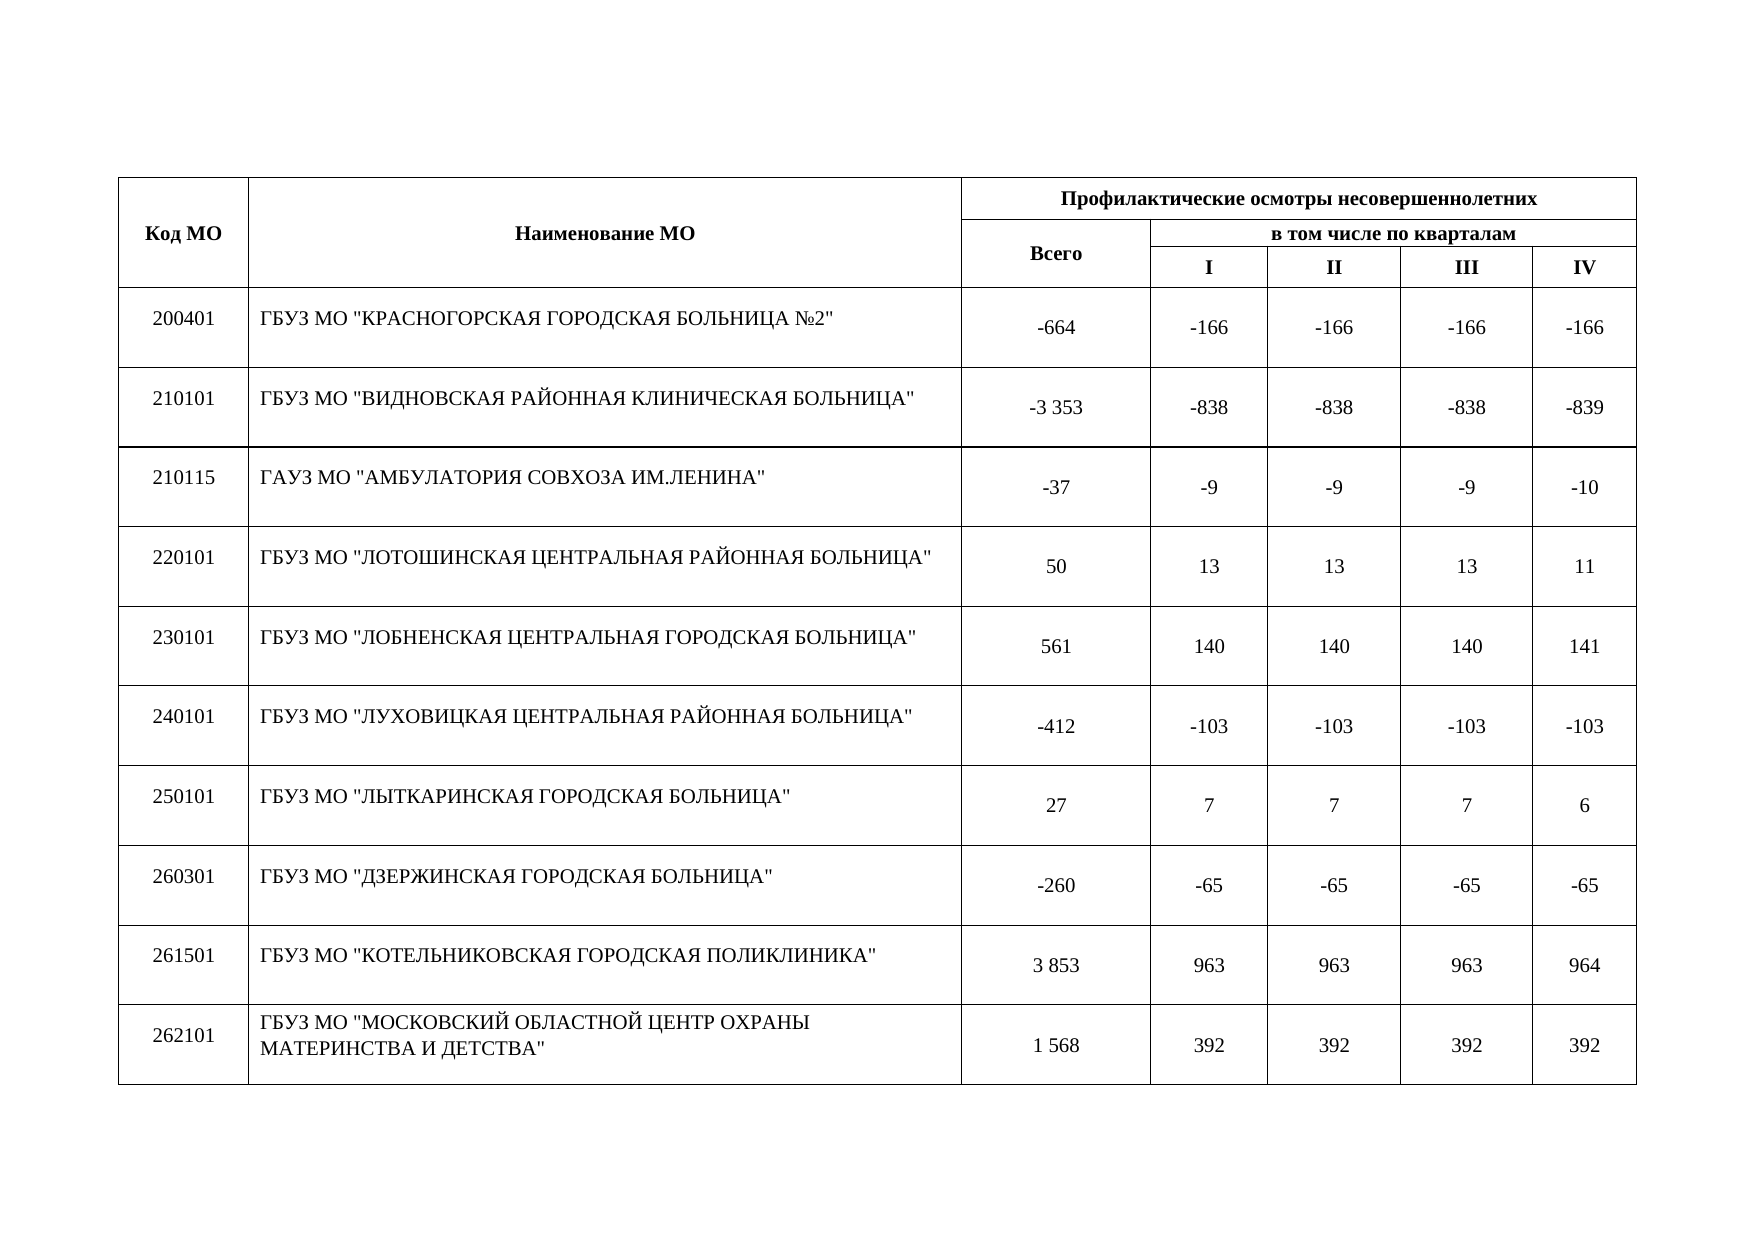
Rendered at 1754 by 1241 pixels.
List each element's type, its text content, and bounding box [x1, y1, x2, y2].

table_cell -65 [1401, 846, 1532, 924]
table_cell 963 [1401, 926, 1532, 1004]
table_cell 220101 [119, 527, 248, 606]
table_cell 963 [1151, 926, 1267, 1004]
table_cell -65 [1151, 846, 1267, 924]
table_cell ГБУЗ МО "ЛОТОШИНСКАЯ ЦЕНТРАЛЬНАЯ РАЙОННАЯ БОЛЬНИЦА" [249, 527, 961, 606]
table_cell ГБУЗ МО "ДЗЕРЖИНСКАЯ ГОРОДСКАЯ БОЛЬНИЦА" [249, 846, 961, 924]
table_cell -838 [1268, 368, 1400, 446]
table_cell ГБУЗ МО "КРАСНОГОРСКАЯ ГОРОДСКАЯ БОЛЬНИЦА №2" [249, 288, 961, 367]
table_cell 392 [1268, 1005, 1400, 1084]
table_cell 200401 [119, 288, 248, 367]
table_cell -9 [1268, 448, 1400, 526]
table_cell II [1268, 247, 1400, 287]
table_cell 250101 [119, 766, 248, 845]
table_cell 1 568 [962, 1005, 1150, 1084]
table_cell Всего [962, 220, 1150, 287]
table_cell 50 [962, 527, 1150, 606]
table_cell -166 [1533, 288, 1636, 367]
table_cell -839 [1533, 368, 1636, 446]
table_cell ГБУЗ МО "ВИДНОВСКАЯ РАЙОННАЯ КЛИНИЧЕСКАЯ БОЛЬНИЦА" [249, 368, 961, 446]
table_cell -838 [1151, 368, 1267, 446]
table_cell 13 [1151, 527, 1267, 606]
table_header Код МО [119, 178, 248, 287]
table_cell 261501 [119, 926, 248, 1004]
table_cell -664 [962, 288, 1150, 367]
table_cell -37 [962, 448, 1150, 526]
table_cell ГБУЗ МО "МОСКОВСКИЙ ОБЛАСТНОЙ ЦЕНТР ОХРАНЫ МАТЕРИНСТВА И ДЕТСТВА" [249, 1005, 961, 1084]
table_cell 240101 [119, 686, 248, 765]
table_cell -166 [1268, 288, 1400, 367]
table_header Профилактические осмотры несовершеннолетних [962, 178, 1636, 218]
table_cell 230101 [119, 607, 248, 685]
table_cell -65 [1268, 846, 1400, 924]
table_cell -103 [1401, 686, 1532, 765]
table_cell 392 [1401, 1005, 1532, 1084]
table_cell -166 [1401, 288, 1532, 367]
table_cell -103 [1533, 686, 1636, 765]
table_cell -103 [1151, 686, 1267, 765]
table_cell 3 853 [962, 926, 1150, 1004]
table_cell -9 [1401, 448, 1532, 526]
table_cell -65 [1533, 846, 1636, 924]
table_cell 210115 [119, 448, 248, 526]
table_cell ГБУЗ МО "КОТЕЛЬНИКОВСКАЯ ГОРОДСКАЯ ПОЛИКЛИНИКА" [249, 926, 961, 1004]
table_cell 260301 [119, 846, 248, 924]
table_cell 561 [962, 607, 1150, 685]
table_header Наименование МО [249, 178, 961, 287]
table_cell 963 [1268, 926, 1400, 1004]
table_cell 140 [1151, 607, 1267, 685]
table_cell -3 353 [962, 368, 1150, 446]
table_cell -260 [962, 846, 1150, 924]
table_cell 7 [1401, 766, 1532, 845]
table_cell 7 [1268, 766, 1400, 845]
table_cell 140 [1401, 607, 1532, 685]
table_cell -9 [1151, 448, 1267, 526]
table_cell 392 [1533, 1005, 1636, 1084]
table_cell 11 [1533, 527, 1636, 606]
table_cell ГАУЗ МО "АМБУЛАТОРИЯ СОВХОЗА ИМ.ЛЕНИНА" [249, 448, 961, 526]
table_cell -10 [1533, 448, 1636, 526]
table_cell 140 [1268, 607, 1400, 685]
table_cell ГБУЗ МО "ЛОБНЕНСКАЯ ЦЕНТРАЛЬНАЯ ГОРОДСКАЯ БОЛЬНИЦА" [249, 607, 961, 685]
table_cell -103 [1268, 686, 1400, 765]
table_cell 392 [1151, 1005, 1267, 1084]
table_cell 141 [1533, 607, 1636, 685]
table_cell 210101 [119, 368, 248, 446]
table_cell 6 [1533, 766, 1636, 845]
table_cell I [1151, 247, 1267, 287]
table_cell -166 [1151, 288, 1267, 367]
table_cell 13 [1268, 527, 1400, 606]
table_cell ГБУЗ МО "ЛЫТКАРИНСКАЯ ГОРОДСКАЯ БОЛЬНИЦА" [249, 766, 961, 845]
table_cell IV [1533, 247, 1636, 287]
table_cell -412 [962, 686, 1150, 765]
table_cell -838 [1401, 368, 1532, 446]
table_cell в том числе по кварталам [1151, 220, 1636, 246]
table_cell 27 [962, 766, 1150, 845]
table_cell III [1401, 247, 1532, 287]
table_cell 7 [1151, 766, 1267, 845]
table_cell 13 [1401, 527, 1532, 606]
table_cell ГБУЗ МО "ЛУХОВИЦКАЯ ЦЕНТРАЛЬНАЯ РАЙОННАЯ БОЛЬНИЦА" [249, 686, 961, 765]
table_cell 262101 [119, 1005, 248, 1084]
table_cell 964 [1533, 926, 1636, 1004]
